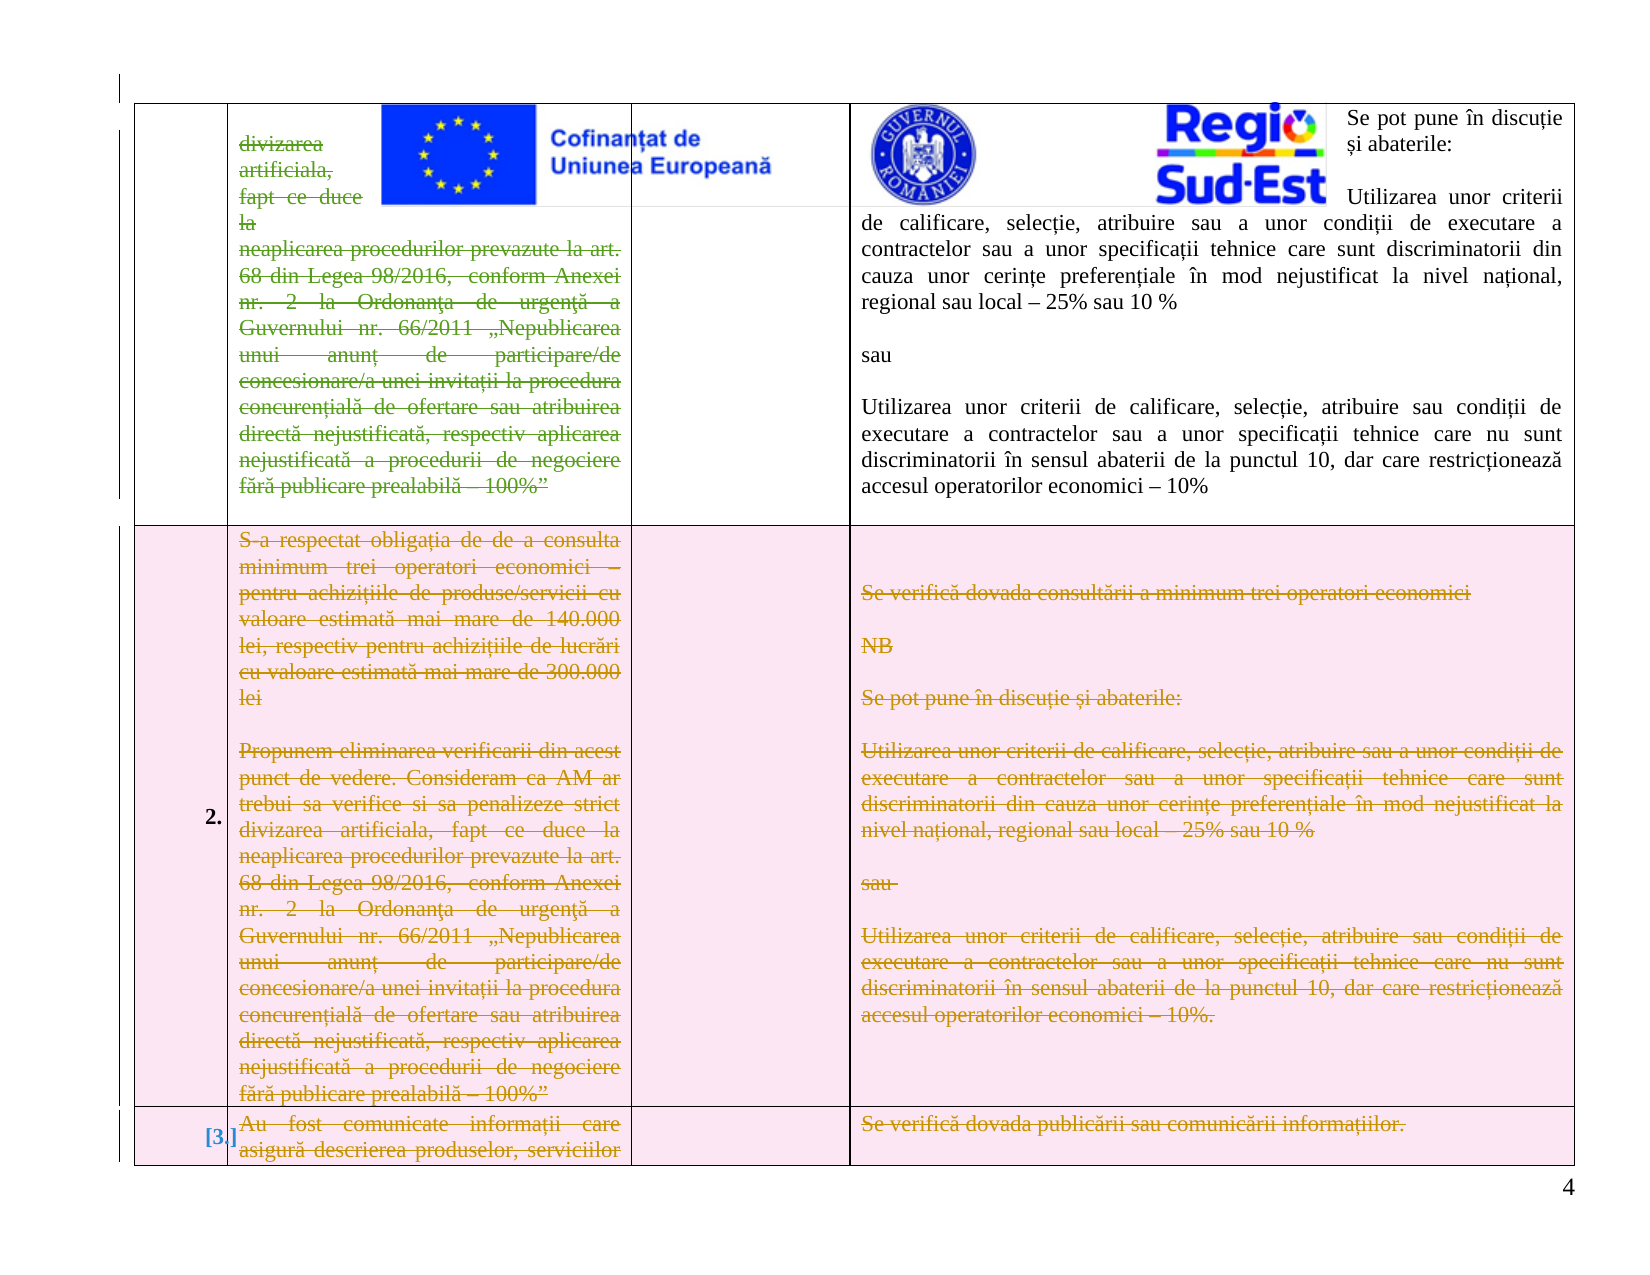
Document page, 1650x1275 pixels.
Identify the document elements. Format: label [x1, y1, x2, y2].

table_cell [632, 104, 849, 525]
table_cell [851, 104, 1574, 525]
table_cell [228, 104, 631, 525]
table_cell [135, 104, 227, 525]
